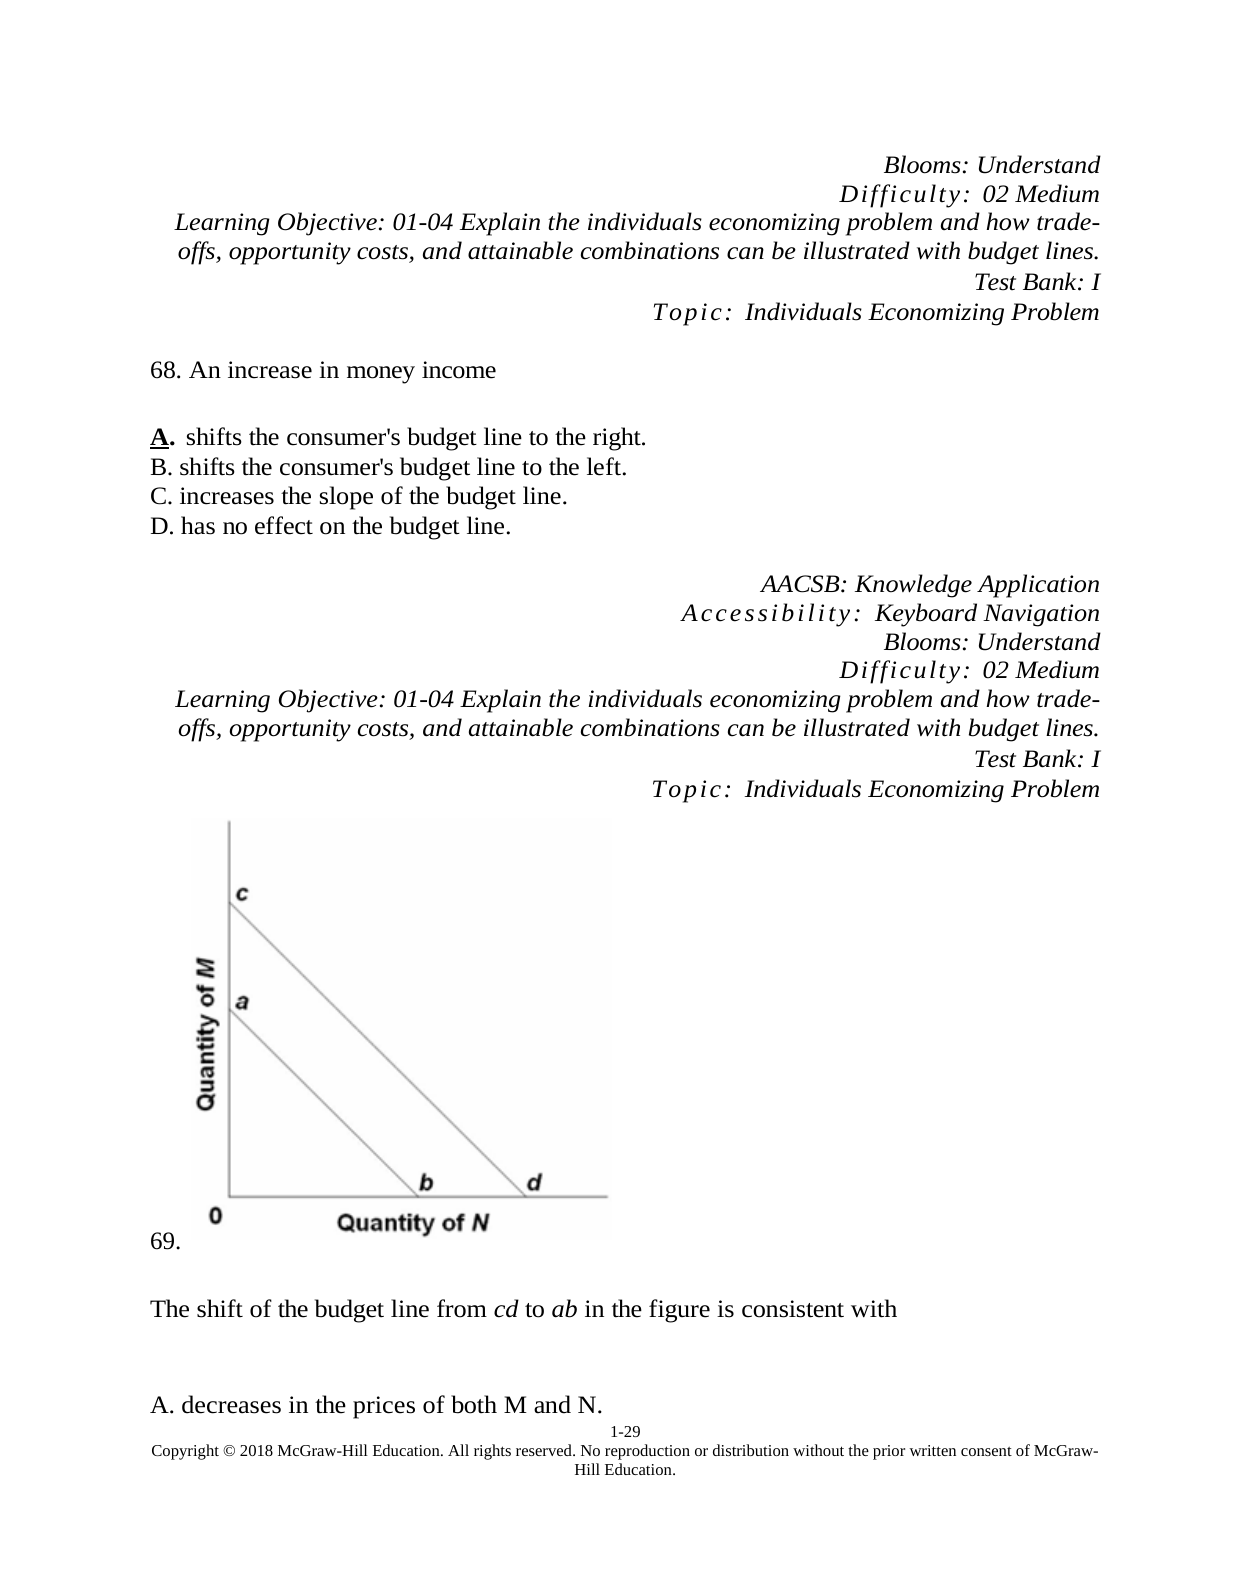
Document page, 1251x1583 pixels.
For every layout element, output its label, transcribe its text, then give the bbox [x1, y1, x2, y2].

text A. shifts the consumer's budget line to the right. [150, 422, 1100, 451]
text C. increases the slope of the budget line. [150, 481, 1100, 510]
text Learning Objective: 01-04 Explain the individuals economizing problem and how trade-offs, opportunity costs, and attainable combinations can be illustrated with budget lines. [150, 684, 1100, 742]
text Test Bank: I [150, 267, 1100, 296]
text 68. An increase in money income [150, 355, 1100, 384]
text B. shifts the consumer's budget line to the left. [150, 452, 1100, 481]
text AACSB: Knowledge Application [150, 569, 1100, 598]
text Blooms: Understand [150, 150, 1100, 179]
text Blooms: Understand [150, 627, 1100, 656]
text Learning Objective: 01-04 Explain the individuals economizing problem and how trade-offs, opportunity costs, and attainable combinations can be illustrated with budget lines. [150, 207, 1100, 265]
text Accessibility: Keyboard Navigation [150, 598, 1100, 627]
text The shift of the budget line from cd to ab in the figure is consistent with [150, 1294, 1100, 1323]
text Difficulty: 02 Medium [150, 656, 1100, 684]
text A. decreases in the prices of both M and N. [150, 1390, 1100, 1419]
text Test Bank: I [150, 744, 1100, 772]
text Topic: Individuals Economizing Problem [150, 774, 1100, 803]
picture [187, 810, 618, 1250]
text Difficulty: 02 Medium [150, 179, 1100, 207]
text Topic: Individuals Economizing Problem [150, 297, 1100, 326]
text D. has no effect on the budget line. [150, 511, 1100, 539]
